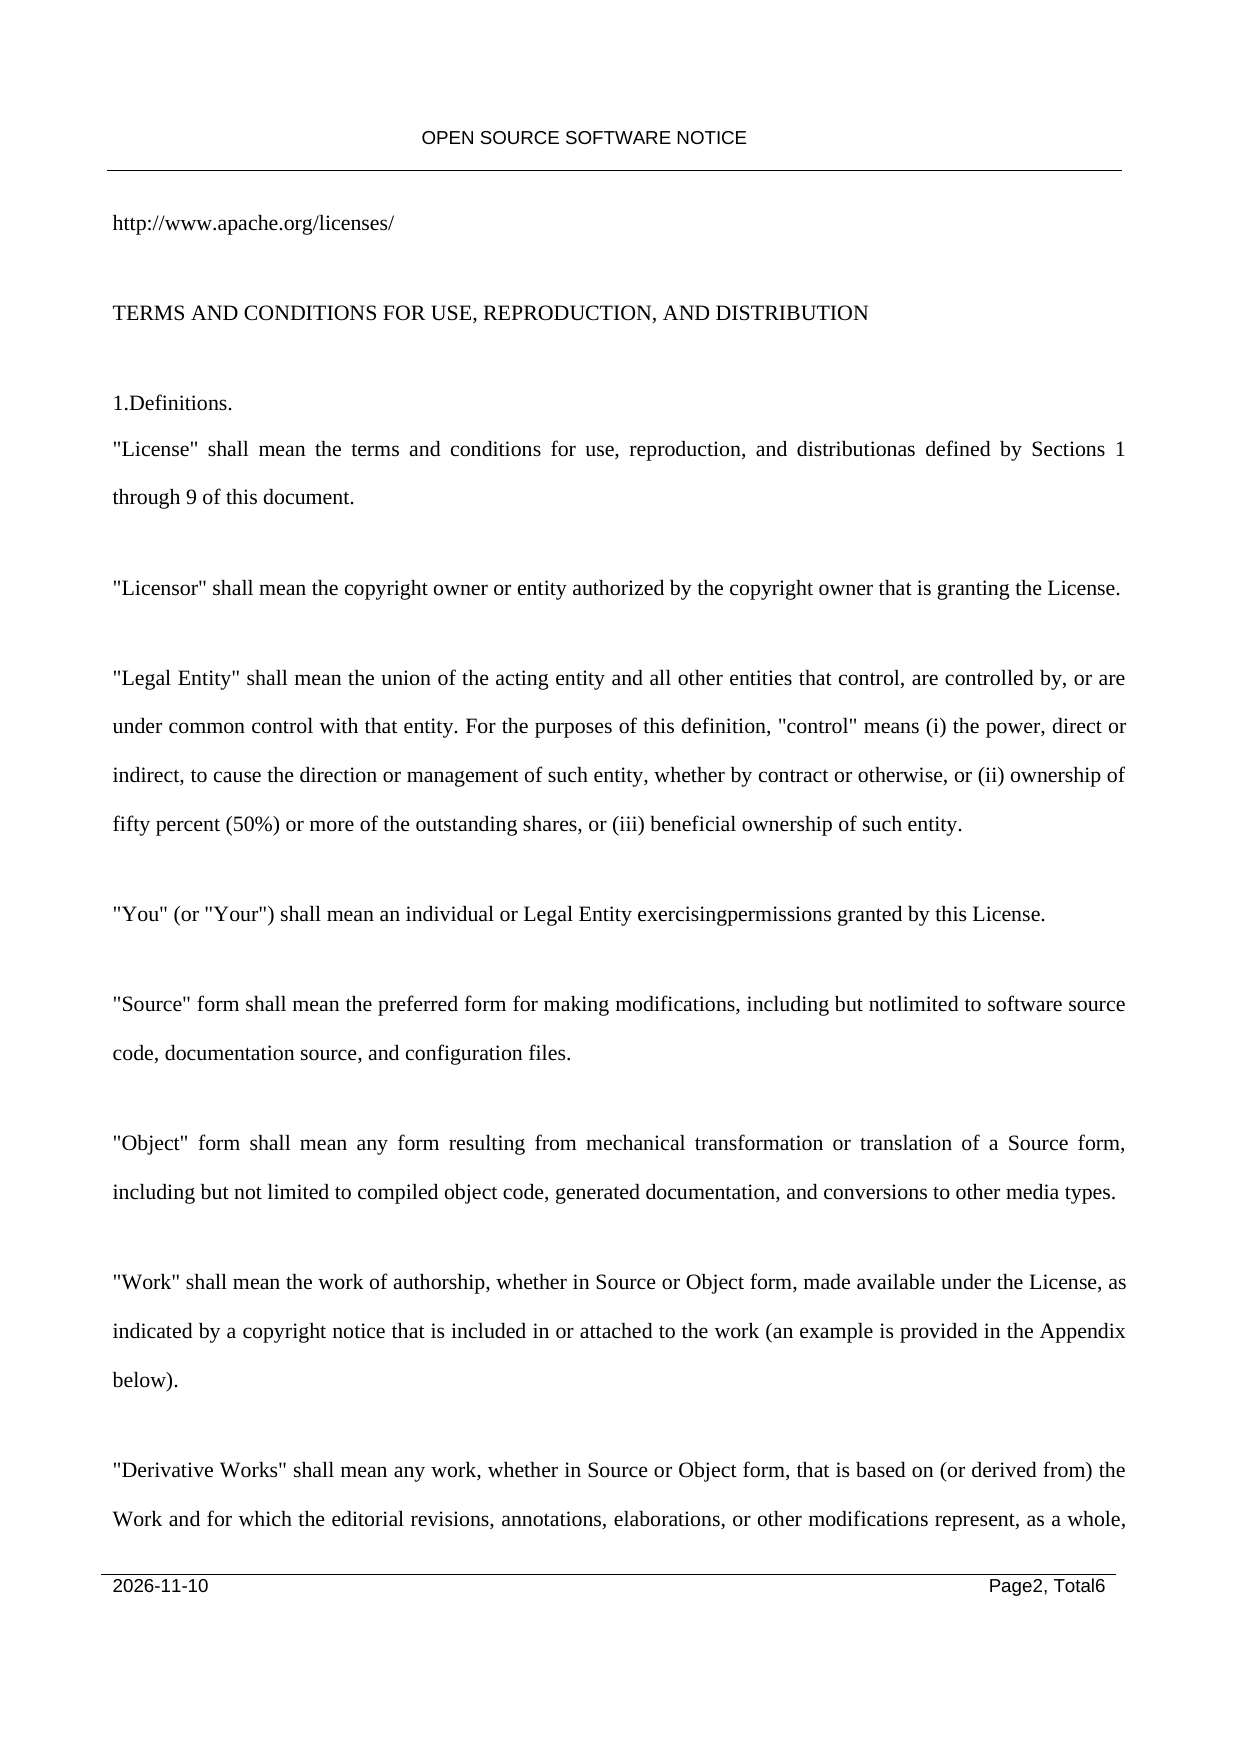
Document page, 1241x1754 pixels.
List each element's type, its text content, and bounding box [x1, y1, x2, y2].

text "You" (or "Your") shall mean an individual or Legal Entity exercisingpermissions granted by this License. [112, 897, 1128, 930]
text http://www.apache.org/licenses/ [112, 206, 1128, 239]
text TERMS AND CONDITIONS FOR USE, REPRODUCTION, AND DISTRIBUTION [112, 297, 1128, 329]
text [112, 1453, 1128, 1534]
text "Licensor" shall mean the copyright owner or entity authorized by the copyright owner that is granting the License. [112, 571, 1128, 603]
text "Work" shall mean the work of authorship, whether in Source or Object form, made available under the License, as indicated by a copyright notice that is included in or attached to the work (an example is provided in the Appendix below). [112, 1266, 1128, 1396]
text "Source" form shall mean the preferred form for making modifications, including but notlimited to software source code, documentation source, and configuration files. [112, 988, 1128, 1069]
text 1.Definitions. [112, 387, 1128, 419]
text "Legal Entity" shall mean the union of the acting entity and all other entities that control, are controlled by, or are under common control with that entity. For the purposes of this definition, "control" means (i) the power, direct or indirect, to cause the direction or management of such entity, whether by contract or otherwise, or (ii) ownership of fifty percent (50%) or more of the outstanding shares, or (iii) beneficial ownership of such entity. [112, 661, 1128, 840]
text "Object" form shall mean any form resulting from mechanical transformation or translation of a Source form, including but not limited to compiled object code, generated documentation, and conversions to other media types. [112, 1127, 1128, 1208]
text "License" shall mean the terms and conditions for use, reproduction, and distributionas defined by Sections 1 through 9 of this document. [112, 432, 1128, 513]
